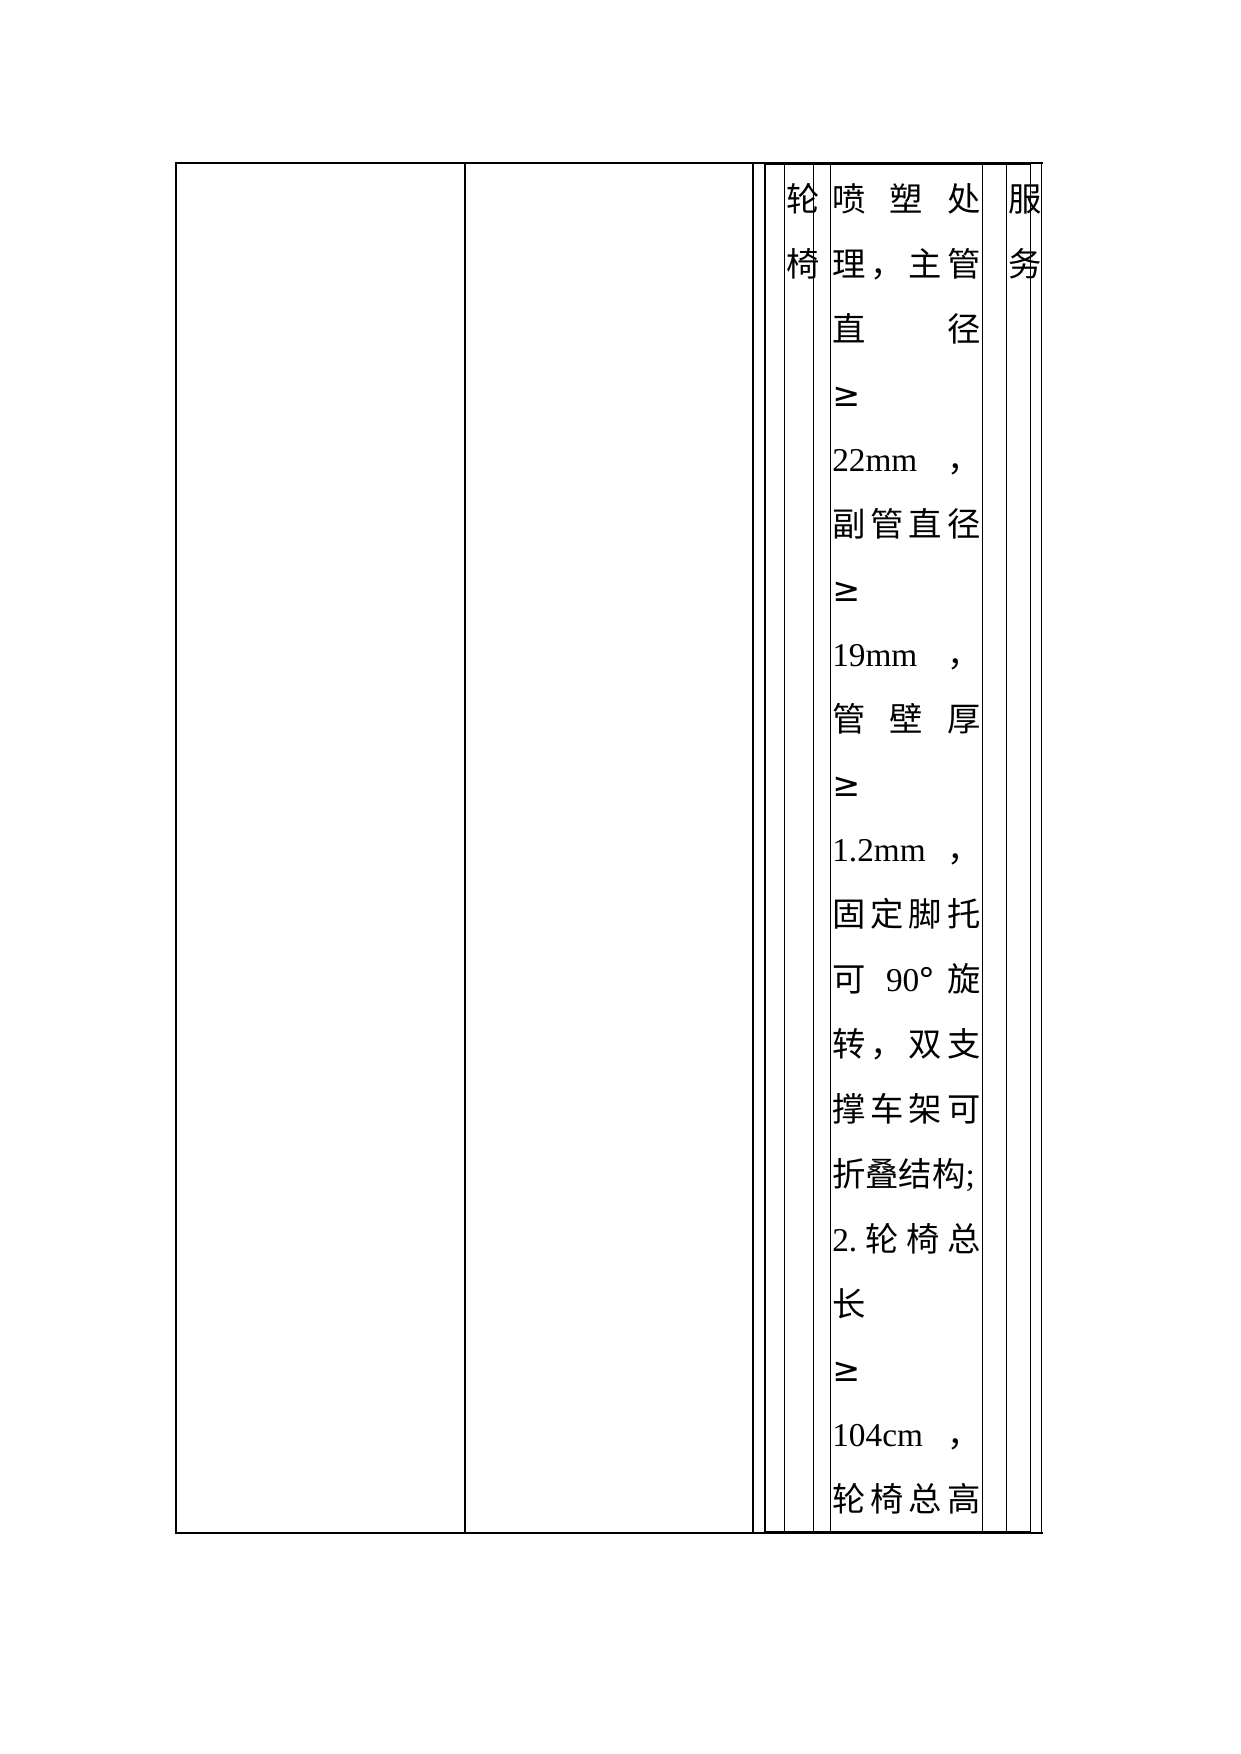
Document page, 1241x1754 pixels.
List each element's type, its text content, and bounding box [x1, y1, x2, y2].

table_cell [814, 165, 830, 1531]
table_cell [1007, 165, 1030, 1531]
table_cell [785, 165, 813, 1531]
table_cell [1031, 164, 1041, 1532]
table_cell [831, 165, 982, 1531]
table_cell 2 [466, 164, 752, 1532]
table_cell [754, 164, 764, 1532]
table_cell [983, 165, 1006, 1531]
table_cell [766, 165, 784, 1531]
table_cell [177, 164, 464, 1532]
